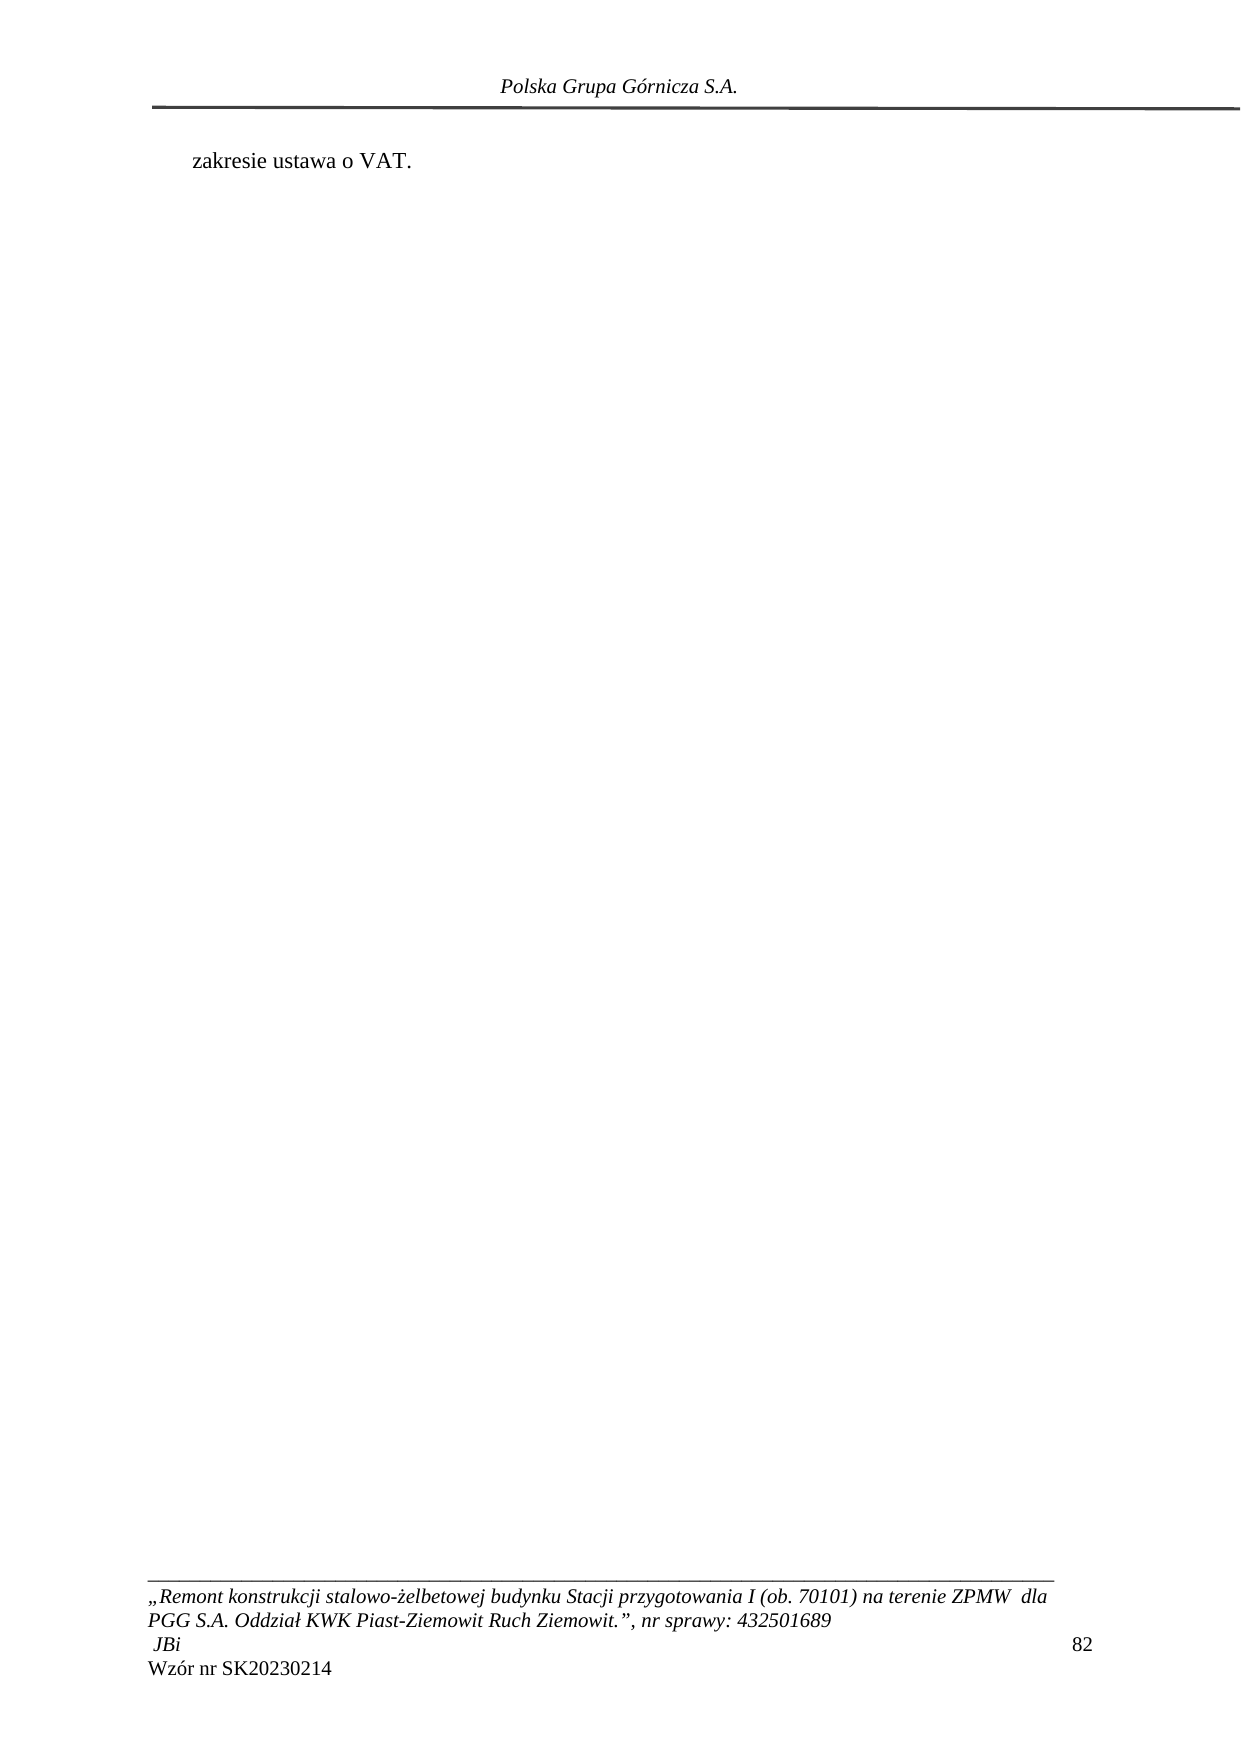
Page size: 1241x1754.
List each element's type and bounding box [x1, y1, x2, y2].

list [148, 148, 1093, 174]
